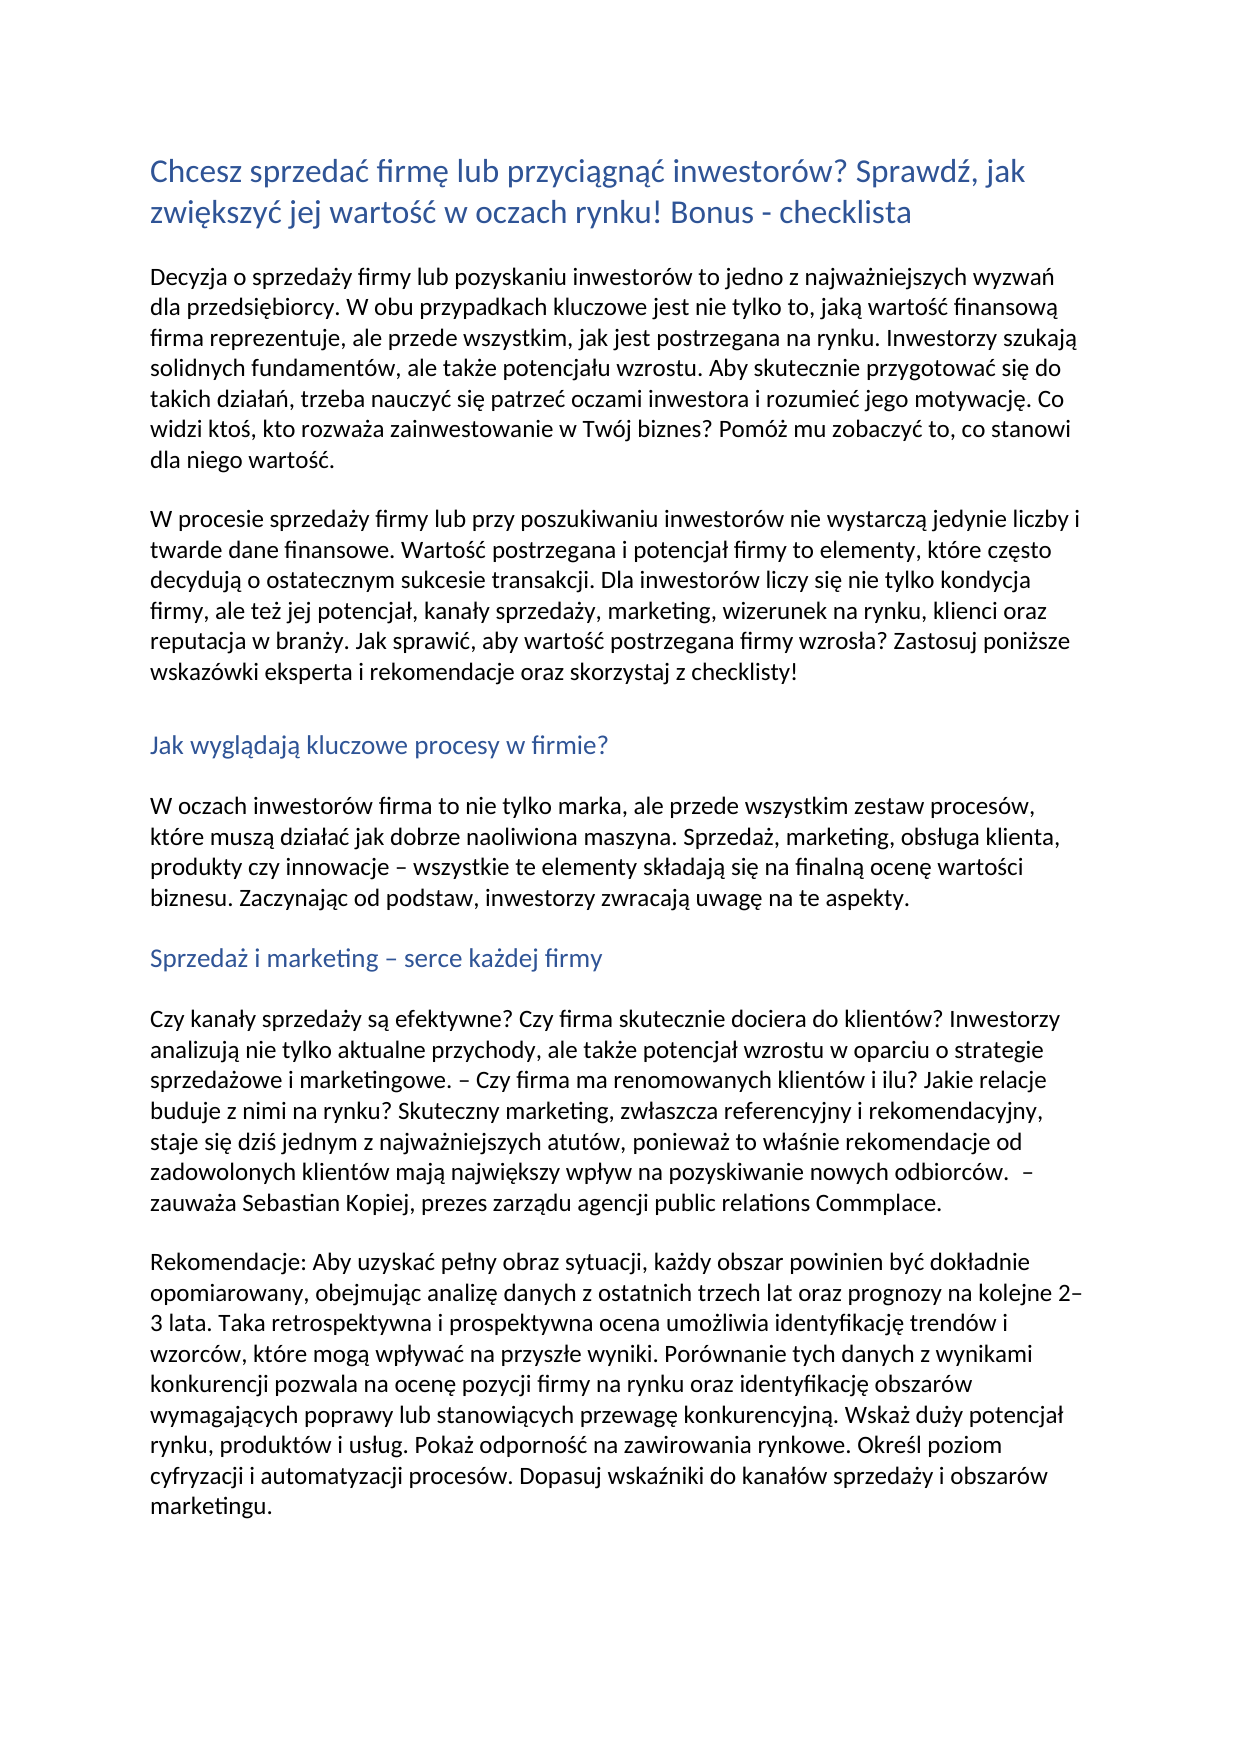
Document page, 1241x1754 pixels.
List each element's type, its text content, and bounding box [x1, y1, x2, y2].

subtitle Sprzedaż i marketing – serce każdej firmy [150, 941, 1090, 974]
text Chcesz sprzedać firmę lub przyciągnąć inwestorów? Sprawdź, jak zwiększyć jej wartość w oczach rynku! Bonus - checklista [150, 150, 1090, 231]
text W procesie sprzedaży firmy lub przy poszukiwaniu inwestorów nie wystarczą jedynie liczby i twarde dane finansowe. Wartość postrzegana i potencjał firmy to elementy, które często decydują o ostatecznym sukcesie transakcji. Dla inwestorów liczy się nie tylko kondycja firmy, ale też jej potencjał, kanały sprzedaży, marketing, wizerunek na rynku, klienci oraz reputacja w branży. Jak sprawić, aby wartość postrzegana firmy wzrosła? Zastosuj poniższe wskazówki eksperta i rekomendacje oraz skorzystaj z checklisty! [150, 503, 1090, 687]
text Decyzja o sprzedaży firmy lub pozyskaniu inwestorów to jedno z najważniejszych wyzwań dla przedsiębiorcy. W obu przypadkach kluczowe jest nie tylko to, jaką wartość finansową firma reprezentuje, ale przede wszystkim, jak jest postrzegana na rynku. Inwestorzy szukają solidnych fundamentów, ale także potencjału wzrostu. Aby skutecznie przygotować się do takich działań, trzeba nauczyć się patrzeć oczami inwestora i rozumieć jego motywację. Co widzi ktoś, kto rozważa zainwestowanie w Twój biznes? Pomóż mu zobaczyć to, co stanowi dla niego wartość. [150, 261, 1090, 474]
text Czy kanały sprzedaży są efektywne? Czy firma skutecznie dociera do klientów? Inwestorzy analizują nie tylko aktualne przychody, ale także potencjał wzrostu w oparciu o strategie sprzedażowe i marketingowe. – Czy firma ma renomowanych klientów i ilu? Jakie relacje buduje z nimi na rynku? Skuteczny marketing, zwłaszcza referencyjny i rekomendacyjny, staje się dziś jednym z najważniejszych atutów, ponieważ to właśnie rekomendacje od zadowolonych klientów mają największy wpływ na pozyskiwanie nowych odbiorców. – zauważa Sebastian Kopiej, prezes zarządu agencji public relations Commplace. [150, 1003, 1090, 1217]
subtitle Jak wyglądają kluczowe procesy w firmie? [150, 728, 1090, 761]
text Rekomendacje: Aby uzyskać pełny obraz sytuacji, każdy obszar powinien być dokładnie opomiarowany, obejmując analizę danych z ostatnich trzech lat oraz prognozy na kolejne 2–3 lata. Taka retrospektywna i prospektywna ocena umożliwia identyfikację trendów i wzorców, które mogą wpływać na przyszłe wyniki. Porównanie tych danych z wynikami konkurencji pozwala na ocenę pozycji firmy na rynku oraz identyfikację obszarów wymagających poprawy lub stanowiących przewagę konkurencyjną. Wskaż duży potencjał rynku, produktów i usług. Pokaż odporność na zawirowania rynkowe. Określ poziom cyfryzacji i automatyzacji procesów. Dopasuj wskaźniki do kanałów sprzedaży i obszarów marketingu. [150, 1246, 1090, 1521]
text W oczach inwestorów firma to nie tylko marka, ale przede wszystkim zestaw procesów, które muszą działać jak dobrze naoliwiona maszyna. Sprzedaż, marketing, obsługa klienta, produkty czy innowacje – wszystkie te elementy składają się na finalną ocenę wartości biznesu. Zaczynając od podstaw, inwestorzy zwracają uwagę na te aspekty. [150, 790, 1090, 912]
